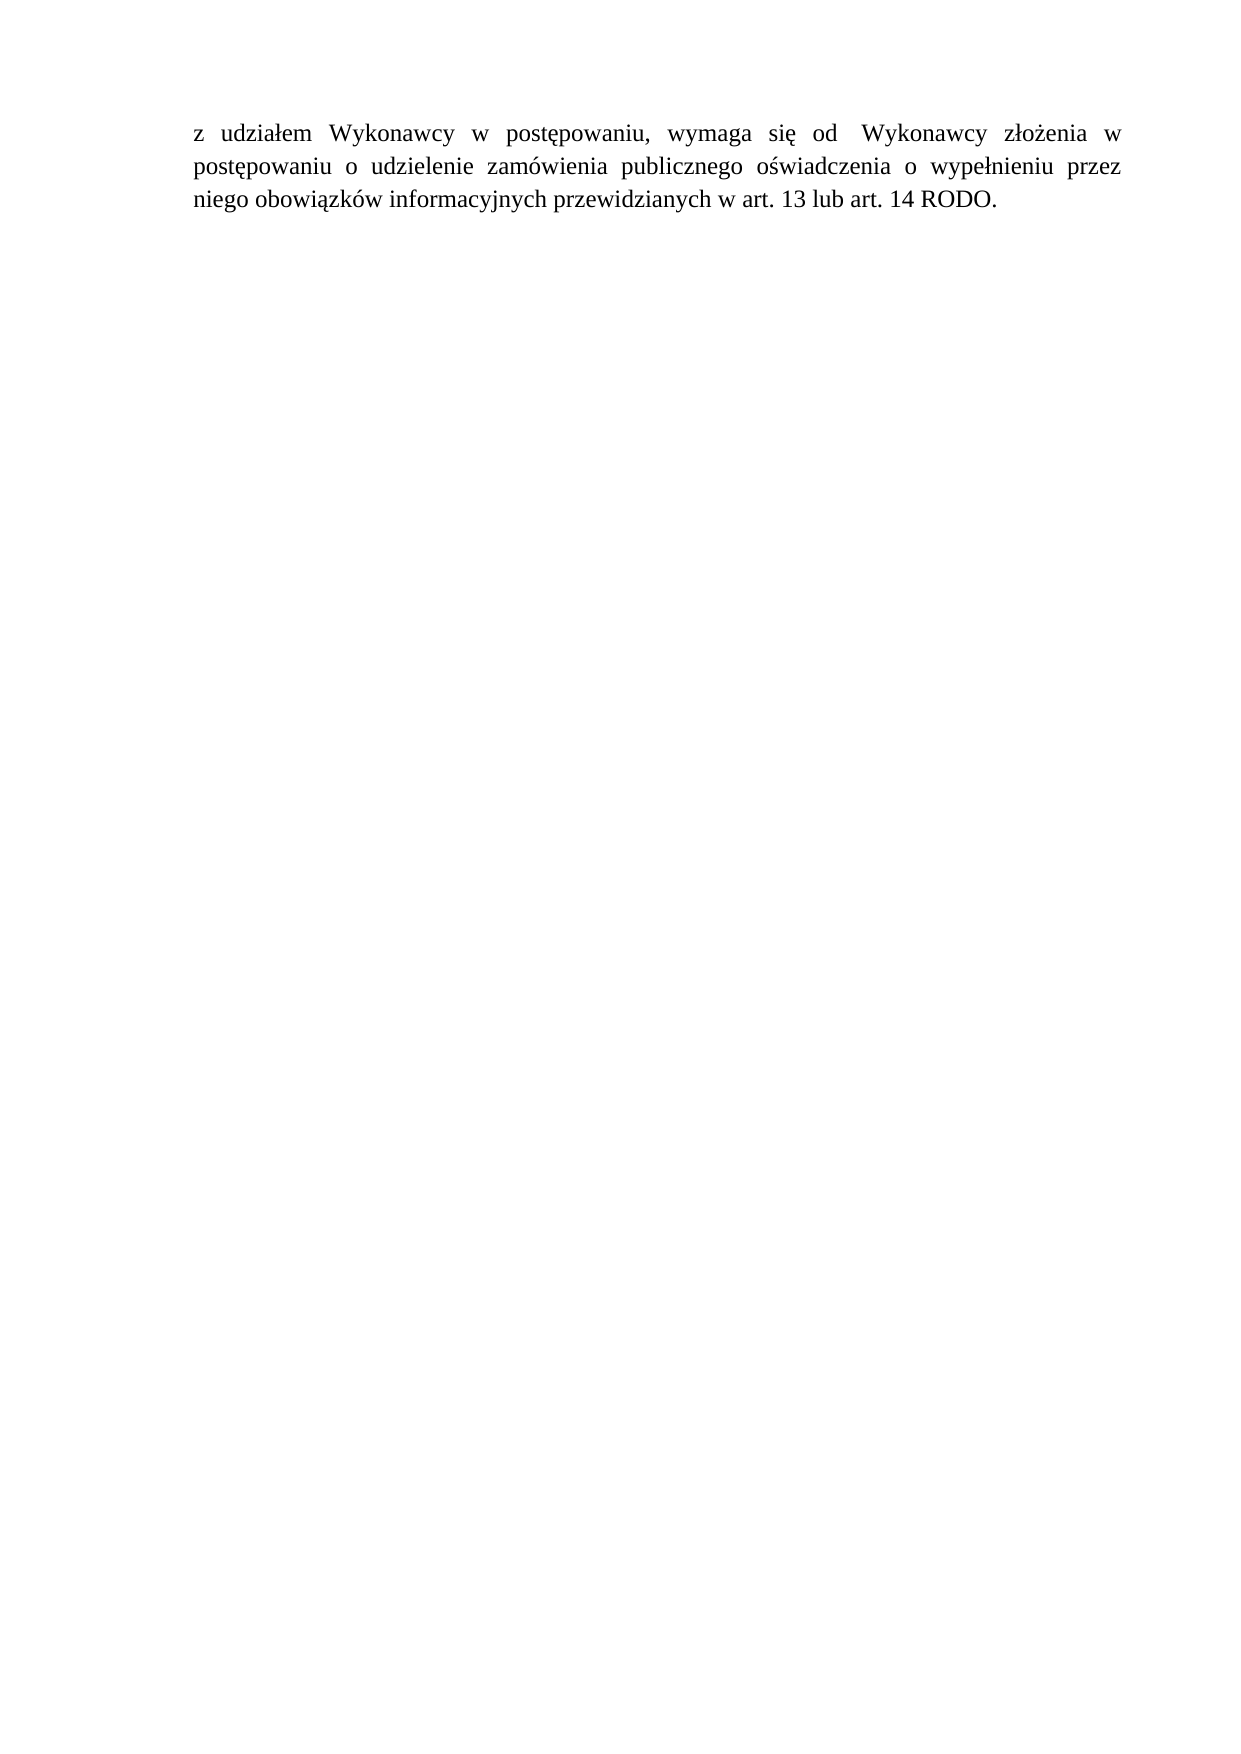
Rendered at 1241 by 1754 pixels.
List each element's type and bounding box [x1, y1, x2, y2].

list [156, 118, 1122, 213]
